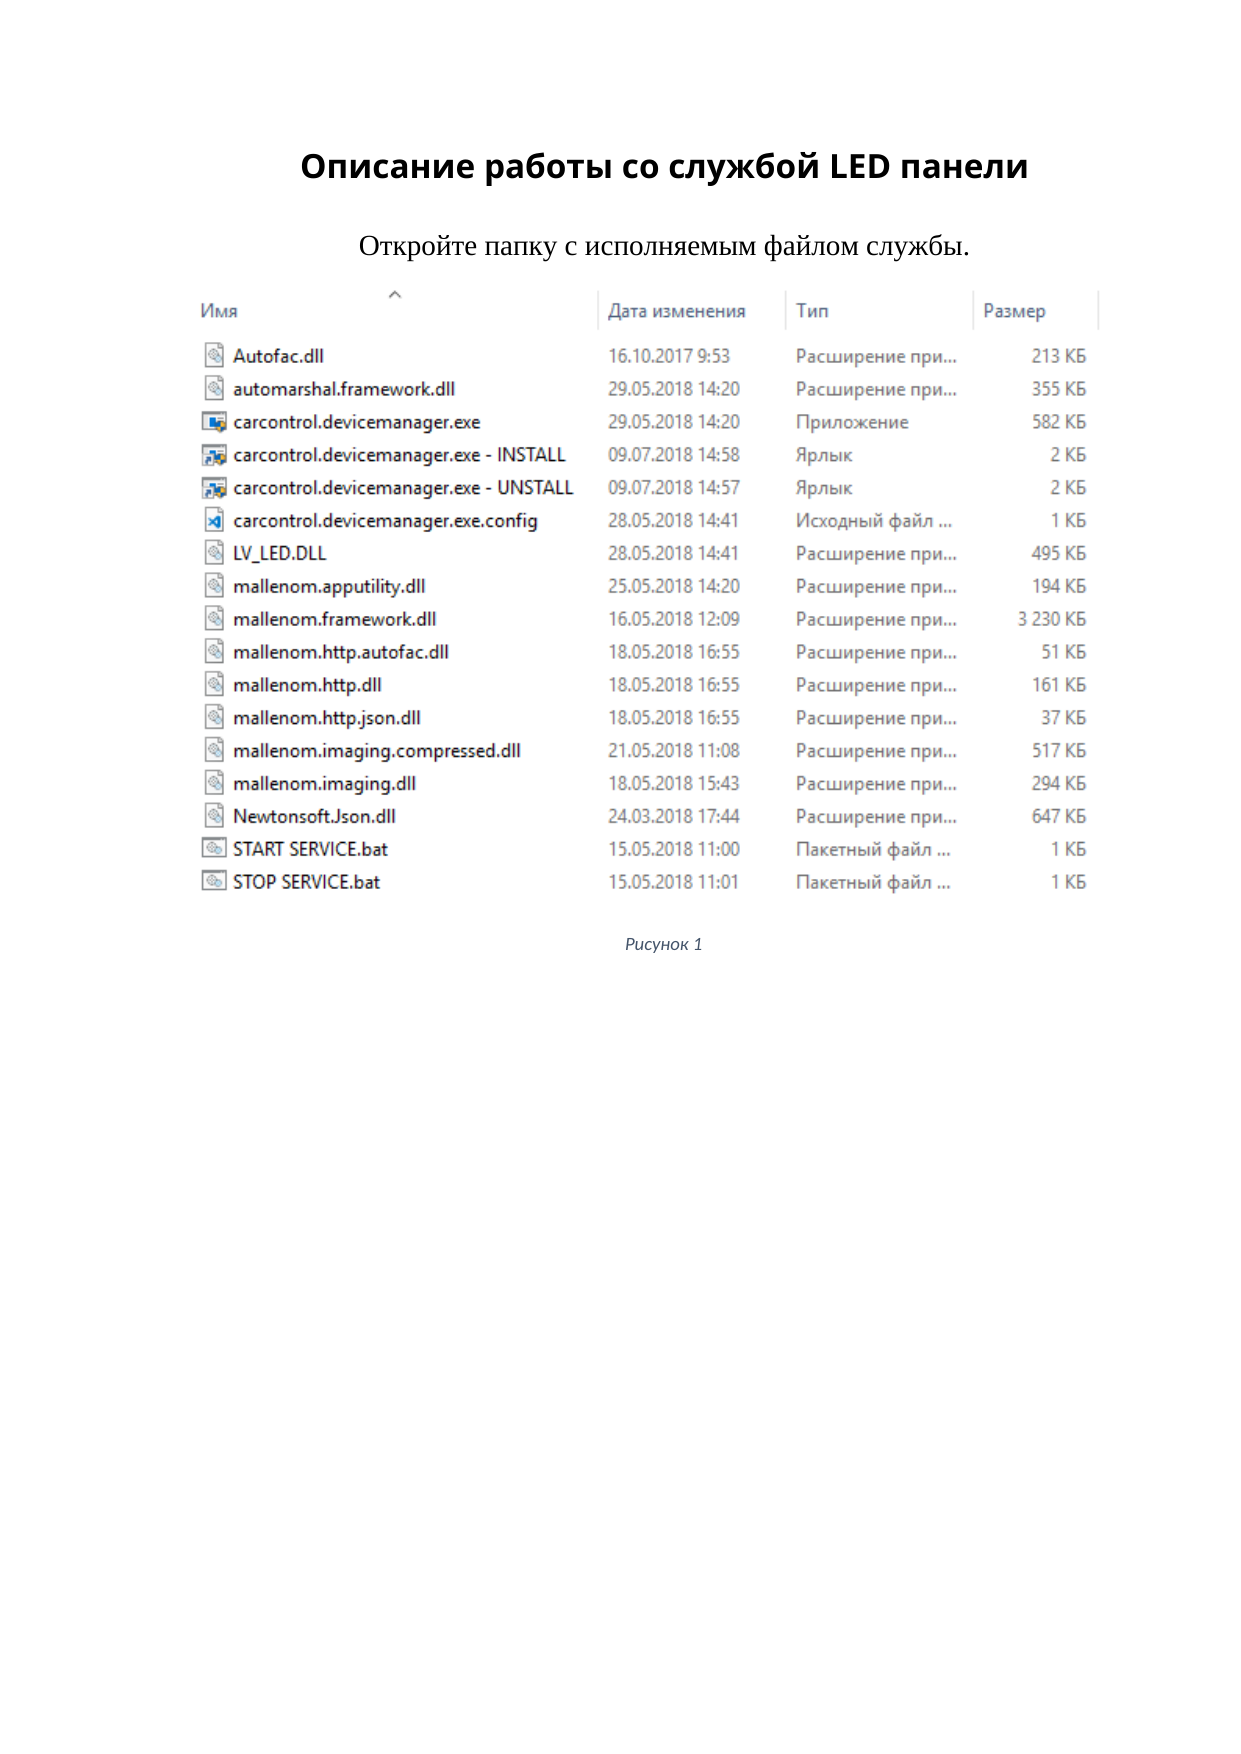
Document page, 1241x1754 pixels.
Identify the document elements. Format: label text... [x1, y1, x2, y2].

picture [177, 281, 1115, 914]
text Рисунок 1 [177, 933, 1152, 956]
subtitle Описание работы со службой LED панели [177, 143, 1152, 188]
text Откройте папку с исполняемым файлом службы. [177, 192, 1152, 262]
